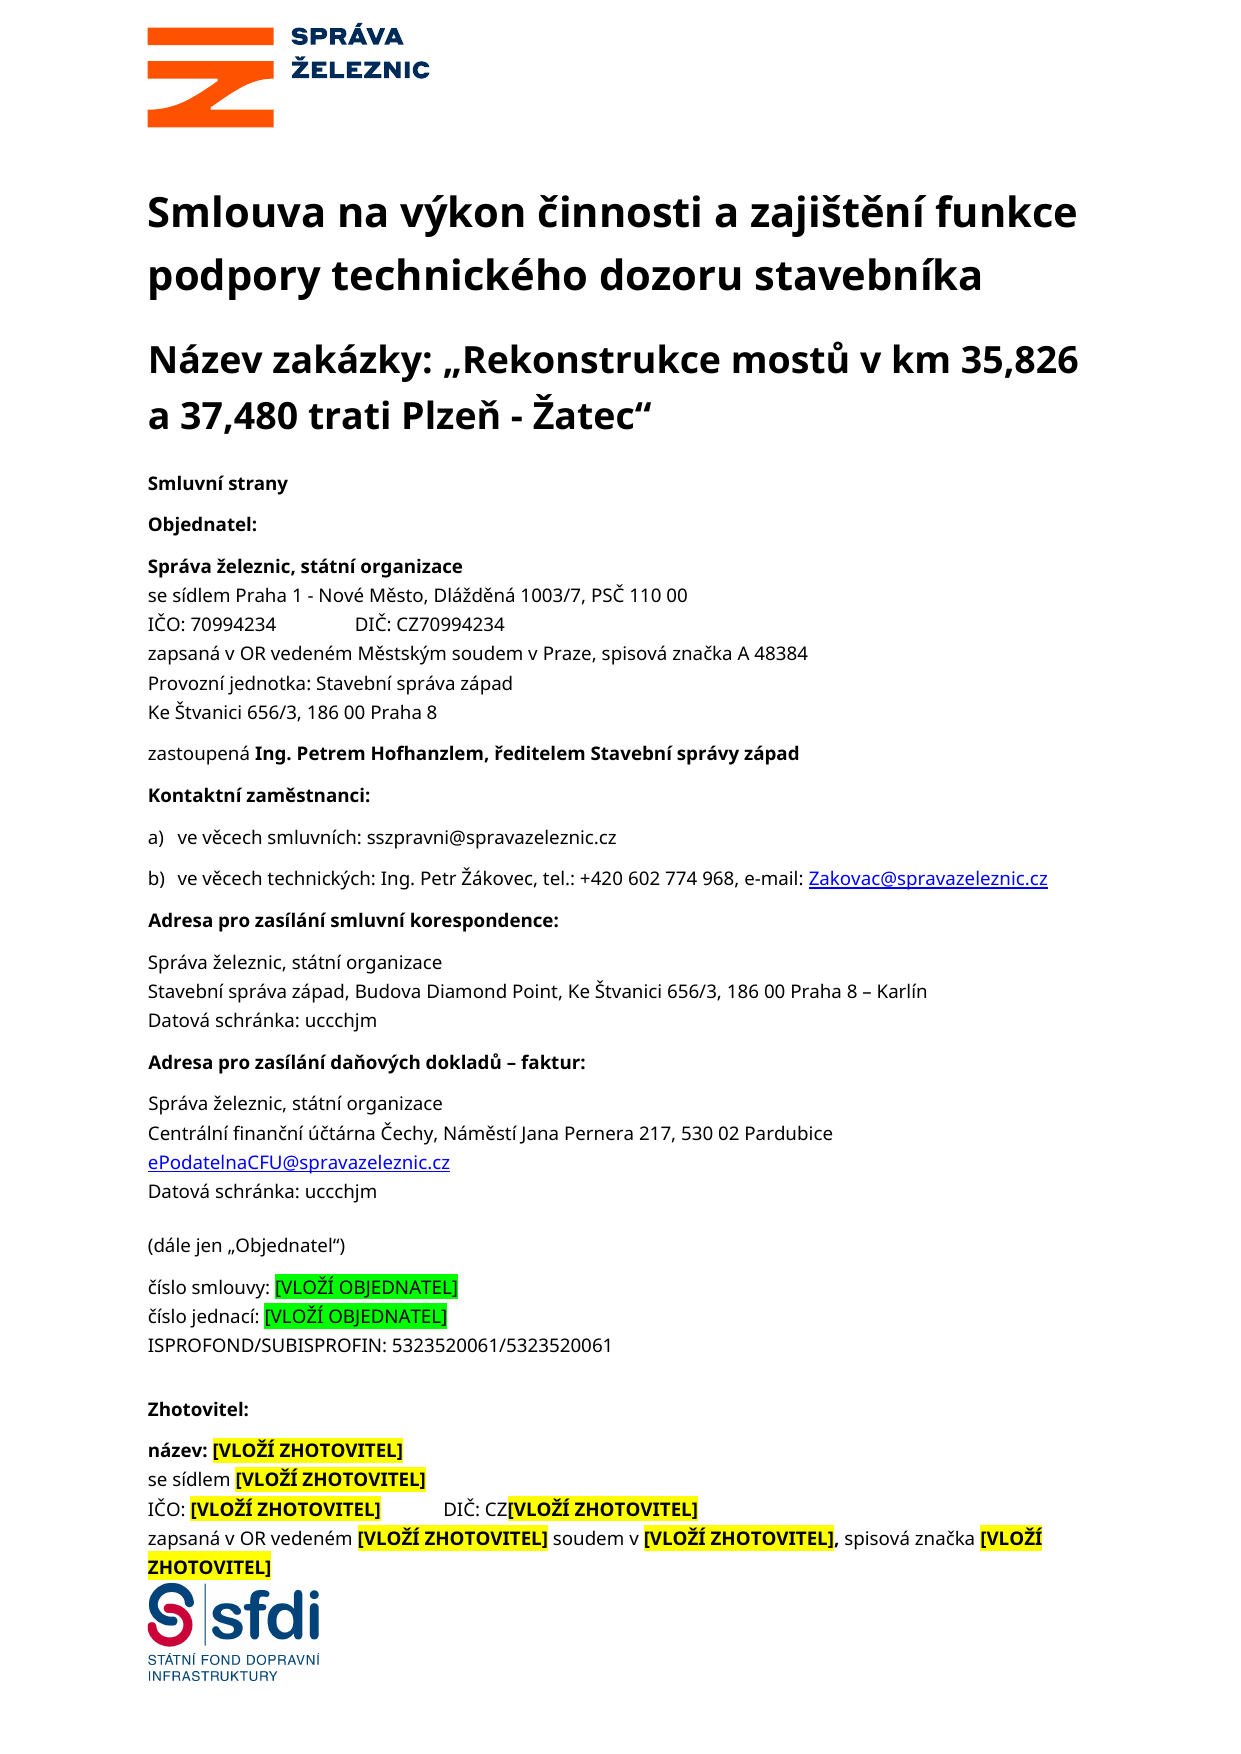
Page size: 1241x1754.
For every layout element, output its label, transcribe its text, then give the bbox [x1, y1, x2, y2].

list ve věcech technických: Ing. Petr Žákovec, tel.: +420 602 774 968, e-mail: Zakovac@spravazeleznic.cz [148, 862, 1092, 892]
text se sídlem [VLOŽÍ ZHOTOVITEL] [148, 1463, 1092, 1493]
text zapsaná v OR vedeném Městským soudem v Praze, spisová značka A 48384 [148, 637, 1092, 667]
text číslo smlouvy: [VLOŽÍ OBJEDNATEL] [148, 1271, 1092, 1300]
text Smlouva na výkon činnosti a zajištění funkce podpory technického dozoru stavebníka [148, 183, 1092, 302]
text Správa železnic, státní organizace [148, 946, 1092, 975]
text ePodatelnaCFU@spravazeleznic.cz [148, 1146, 1092, 1175]
text IČO: [VLOŽÍ ZHOTOVITEL] DIČ: CZ[VLOŽÍ ZHOTOVITEL] [148, 1493, 1092, 1522]
text zastoupená Ing. Petrem Hofhanzlem, ředitelem Stavební správy západ [148, 737, 1092, 767]
subtitle Smluvní strany [148, 470, 1092, 496]
text Datová schránka: uccchjm [148, 1175, 1092, 1204]
text Správa železnic, státní organizace [148, 1087, 1092, 1117]
text Název zakázky: [148, 333, 1107, 440]
text Ke Štvanici 656/3, 186 00 Praha 8 [148, 696, 1092, 725]
text název: [VLOŽÍ ZHOTOVITEL] [148, 1434, 1092, 1463]
text zapsaná v OR vedeném [VLOŽÍ ZHOTOVITEL] soudem v [VLOŽÍ ZHOTOVITEL], spisová značka [VLOŽÍ ZHOTOVITEL] [148, 1522, 1092, 1580]
text Kontaktní zaměstnanci: [148, 779, 1092, 808]
text (dále jen „Objednatel“) [148, 1229, 1092, 1258]
text Adresa pro zasílání daňových dokladů – faktur: [148, 1046, 1092, 1075]
text ISPROFOND/SUBISPROFIN: 5323520061/5323520061 [148, 1329, 1092, 1358]
text Zhotovitel: [148, 1396, 1092, 1422]
text Stavební správa západ, Budova Diamond Point, Ke Štvanici 656/3, 186 00 Praha 8 – Karlín [148, 975, 1092, 1004]
text Adresa pro zasílání smluvní korespondence: [148, 904, 1092, 933]
text Objednatel: [148, 508, 1092, 537]
picture [147, 1581, 320, 1681]
text Správa železnic, státní organizace [148, 550, 1092, 579]
text číslo jednací: [VLOŽÍ OBJEDNATEL] [148, 1300, 1092, 1329]
text Centrální finanční účtárna Čechy, Náměstí Jana Pernera 217, 530 02 Pardubice [148, 1117, 1092, 1146]
text Datová schránka: uccchjm [148, 1004, 1092, 1033]
list ve věcech smluvních: sszpravni@spravazeleznic.cz [148, 821, 1092, 850]
text Provozní jednotka: Stavební správa západ [148, 667, 1092, 696]
text se sídlem Praha 1 - Nové Město, Dlážděná 1003/7, PSČ 110 00 [148, 579, 1092, 608]
text IČO: 70994234 DIČ: CZ70994234 [148, 608, 1092, 637]
